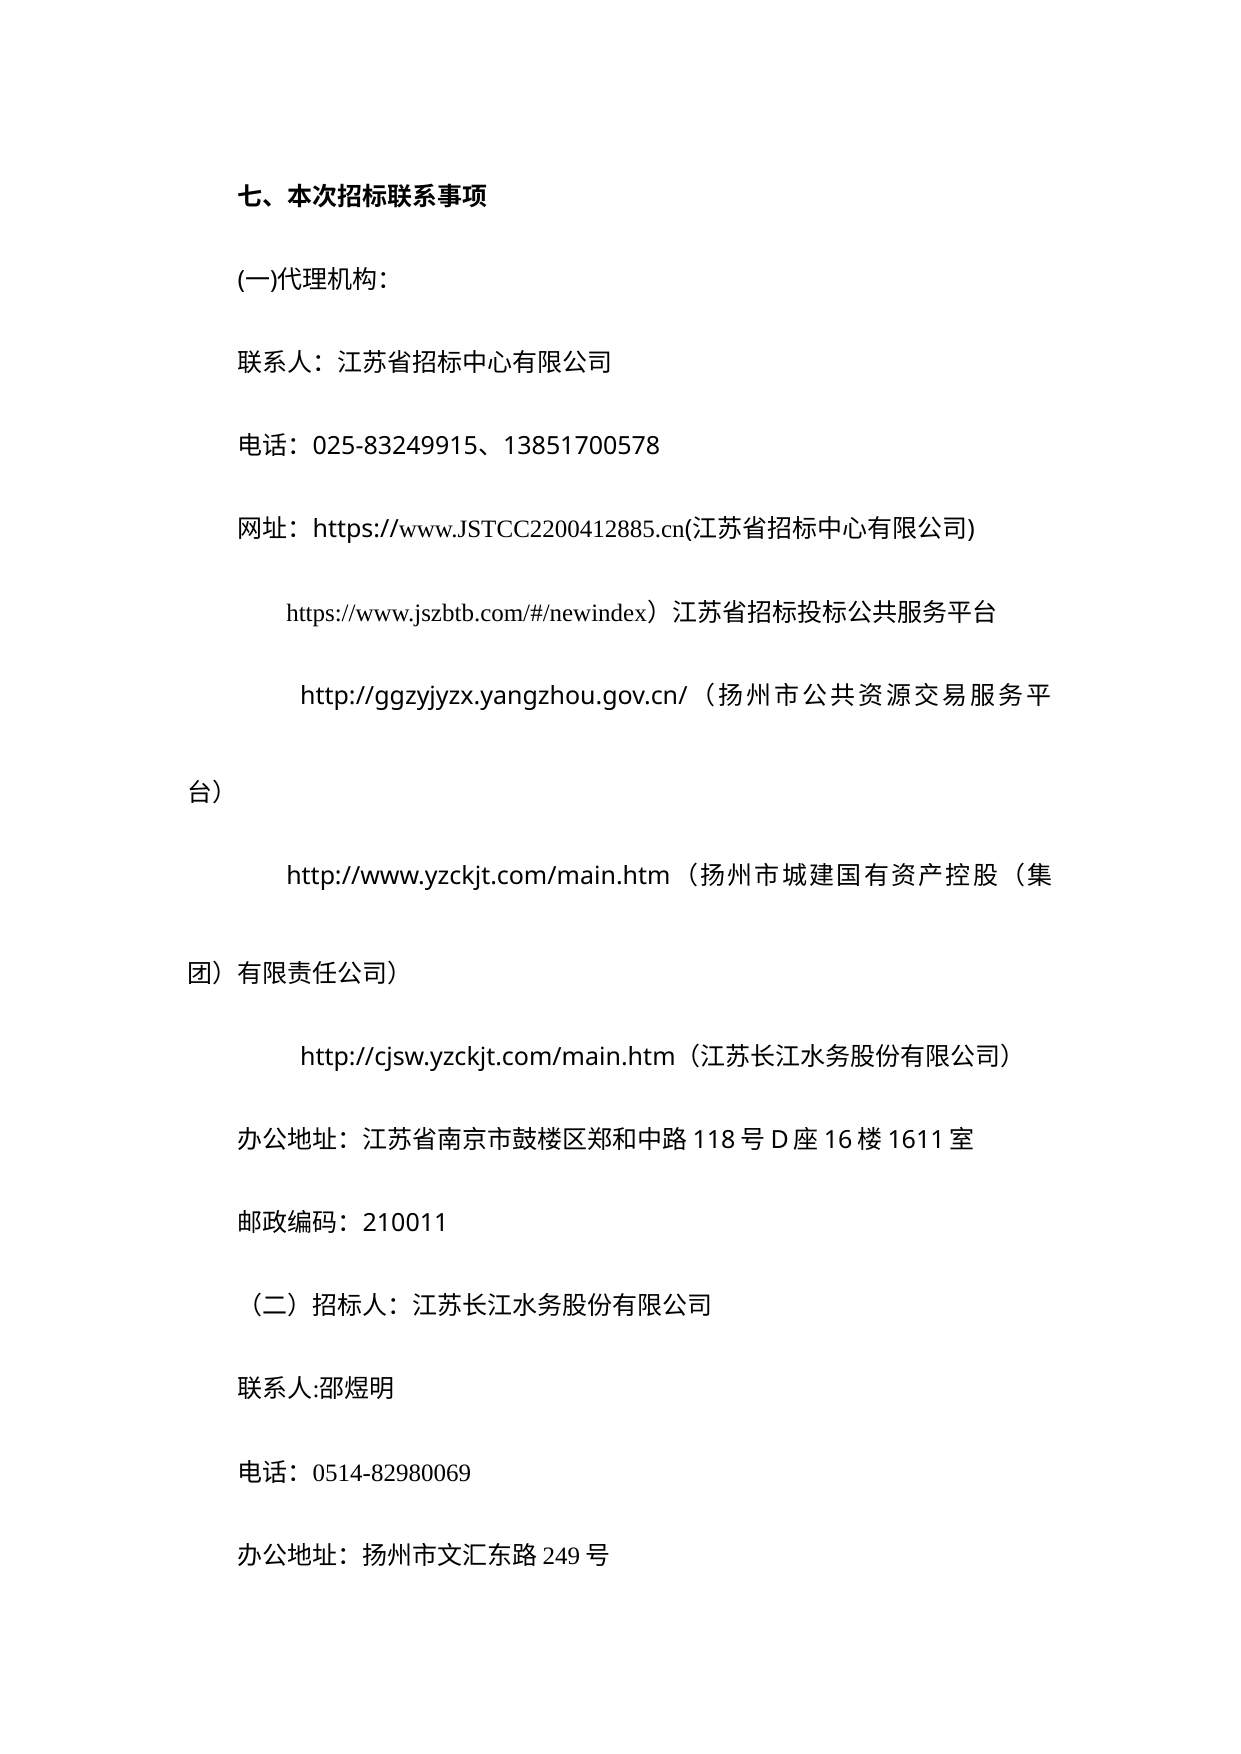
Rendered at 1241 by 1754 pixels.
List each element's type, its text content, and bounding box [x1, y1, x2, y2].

text 办公地址：扬州市文汇东路249号 [187, 1521, 1053, 1586]
text 邮政编码：210011 [187, 1188, 1053, 1253]
text 电话：025-83249915、13851700578 [187, 411, 1053, 476]
text 联系人:邵煜明 [187, 1354, 1053, 1419]
text https://www.jszbtb.com/#/newindex）江苏省招标投标公共服务平台 [187, 578, 1053, 643]
text (一)代理机构： [187, 245, 1053, 310]
text http://www.yzckjt.com/main.htm（扬州市城建国有资产控股（集团）有限责任公司） [187, 841, 1053, 1004]
text http://ggzyjyzx.yangzhou.gov.cn/（扬州市公共资源交易服务平台） [187, 661, 1053, 823]
text 办公地址：江苏省南京市鼓楼区郑和中路118号D座16楼1611室 [187, 1105, 1053, 1170]
text 联系人：江苏省招标中心有限公司 [187, 328, 1053, 393]
text 网址：https://www.JSTCC2200412885.cn(江苏省招标中心有限公司) [187, 494, 1053, 559]
text （二）招标人：江苏长江水务股份有限公司 [187, 1271, 1053, 1336]
text 电话：0514-82980069 [187, 1438, 1053, 1503]
text http://cjsw.yzckjt.com/main.htm（江苏长江水务股份有限公司） [187, 1022, 1053, 1087]
text 七、本次招标联系事项 [187, 162, 1053, 227]
